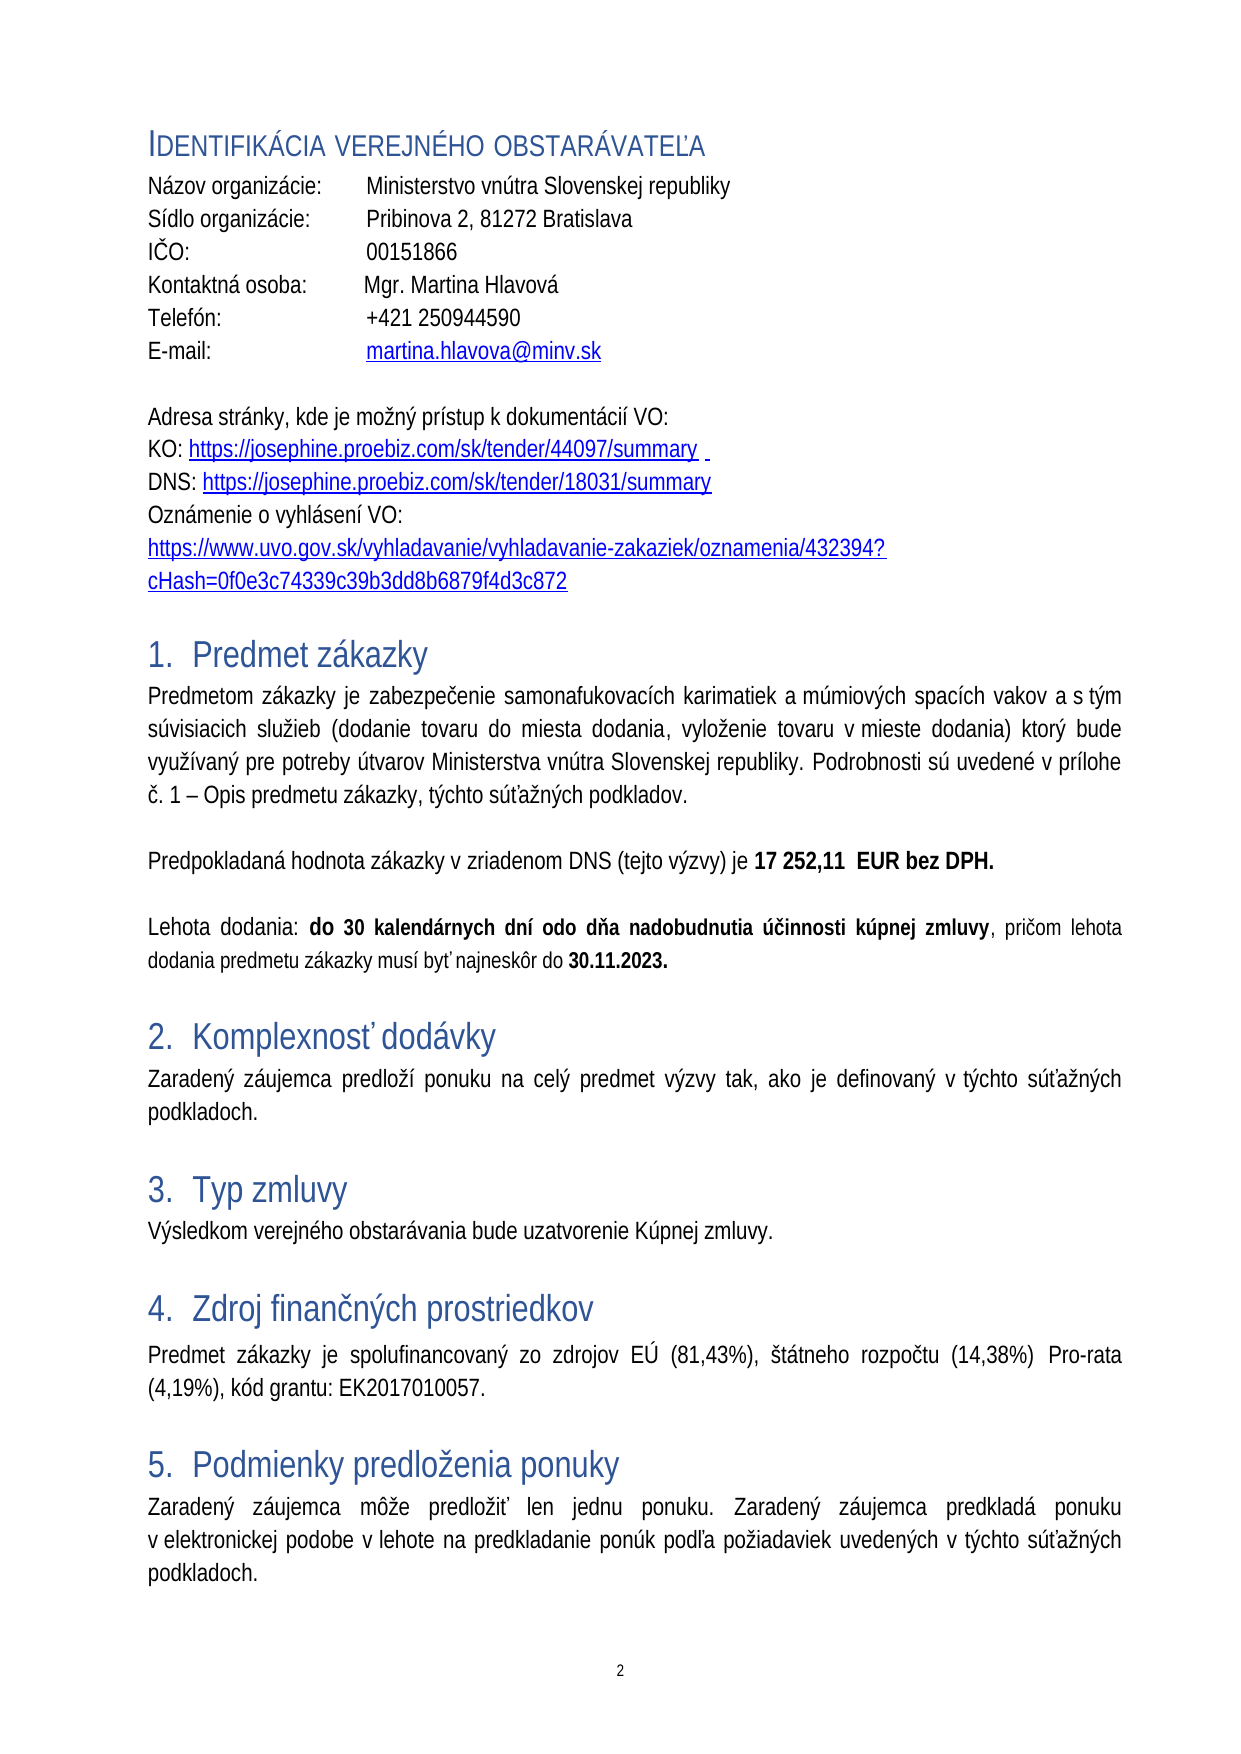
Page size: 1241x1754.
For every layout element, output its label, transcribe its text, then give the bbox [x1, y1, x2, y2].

text KO: https://josephine.proebiz.com/sk/tender/44097/summary [148, 434, 1122, 463]
text Lehota dodania: do 30 kalendárnych dní odo dňa nadobudnutia účinnosti kúpnej zmluvy, pričom lehota dodania predmetu zákazky musí byť najneskôr do 30.11.2023. [148, 912, 1122, 973]
text Adresa stránky, kde je možný prístup k dokumentácií VO: [148, 402, 1122, 430]
text Názov organizácie: Ministerstvo vnútra Slovenskej republiky [148, 171, 1122, 200]
text Zaradený záujemca môže predložiť len jednu ponuku. Zaradený záujemca predkladá ponuku v elektronickej podobe v lehote na predkladanie ponúk podľa požiadaviek uvedených v týchto súťažných podkladoch. [148, 1492, 1122, 1587]
text Telefón: +421 250944590 [148, 303, 1122, 331]
subtitle Typ zmluvy [148, 1167, 1122, 1210]
text Predmetom zákazky je zabezpečenie samonafukovacích karimatiek a múmiových spacích vakov a s tým súvisiacich služieb (dodanie tovaru do miesta dodania, vyloženie tovaru v mieste dodania) ktorý bude využívaný pre potreby útvarov Ministerstva vnútra Slovenskej republiky. Podrobnosti sú uvedené v prílohe č. 1 – Opis predmetu zákazky, týchto súťažných podkladov. [148, 681, 1122, 809]
text Oznámenie o vyhlásení VO: [148, 500, 1122, 529]
text Predpokladaná hodnota zákazky v zriadenom DNS (tejto výzvy) je 17 252,11 EUR bez DPH. [148, 846, 1122, 874]
text Identifikácia verejného obstarávateľa [148, 122, 1122, 165]
text Sídlo organizácie: Pribinova 2, 81272 Bratislava [148, 204, 1122, 233]
text Zaradený záujemca predloží ponuku na celý predmet výzvy tak, ako je definovaný v týchto súťažných podkladoch. [148, 1064, 1122, 1126]
subtitle Predmet zákazky je spolufinancovaný zo zdrojov EÚ (81,43%), štátneho rozpočtu (14,38%) Pro-rata (4,19%), kód grantu: EK2017010057. [148, 1340, 1122, 1401]
text https://www.uvo.gov.sk/vyhladavanie/vyhladavanie-zakaziek/oznamenia/432394?cHash=0f0e3c74339c39b3dd8b6879f4d3c872 [148, 533, 1122, 595]
subtitle Podmienky predloženia ponuky [148, 1443, 1122, 1486]
subtitle Komplexnosť dodávky [148, 1015, 1122, 1058]
text E-mail: martina.hlavova@minv.sk [148, 336, 1122, 364]
text Kontaktná osoba: Mgr. Martina Hlavová [148, 270, 1122, 298]
text Výsledkom verejného obstarávania bude uzatvorenie Kúpnej zmluvy. [148, 1216, 1122, 1245]
subtitle Zdroj finančných prostriedkov [148, 1286, 1122, 1329]
text IČO: 00151866 [148, 237, 1122, 266]
subtitle Predmet zákazky [148, 632, 1122, 675]
text DNS: https://josephine.proebiz.com/sk/tender/18031/summary [148, 467, 1122, 496]
